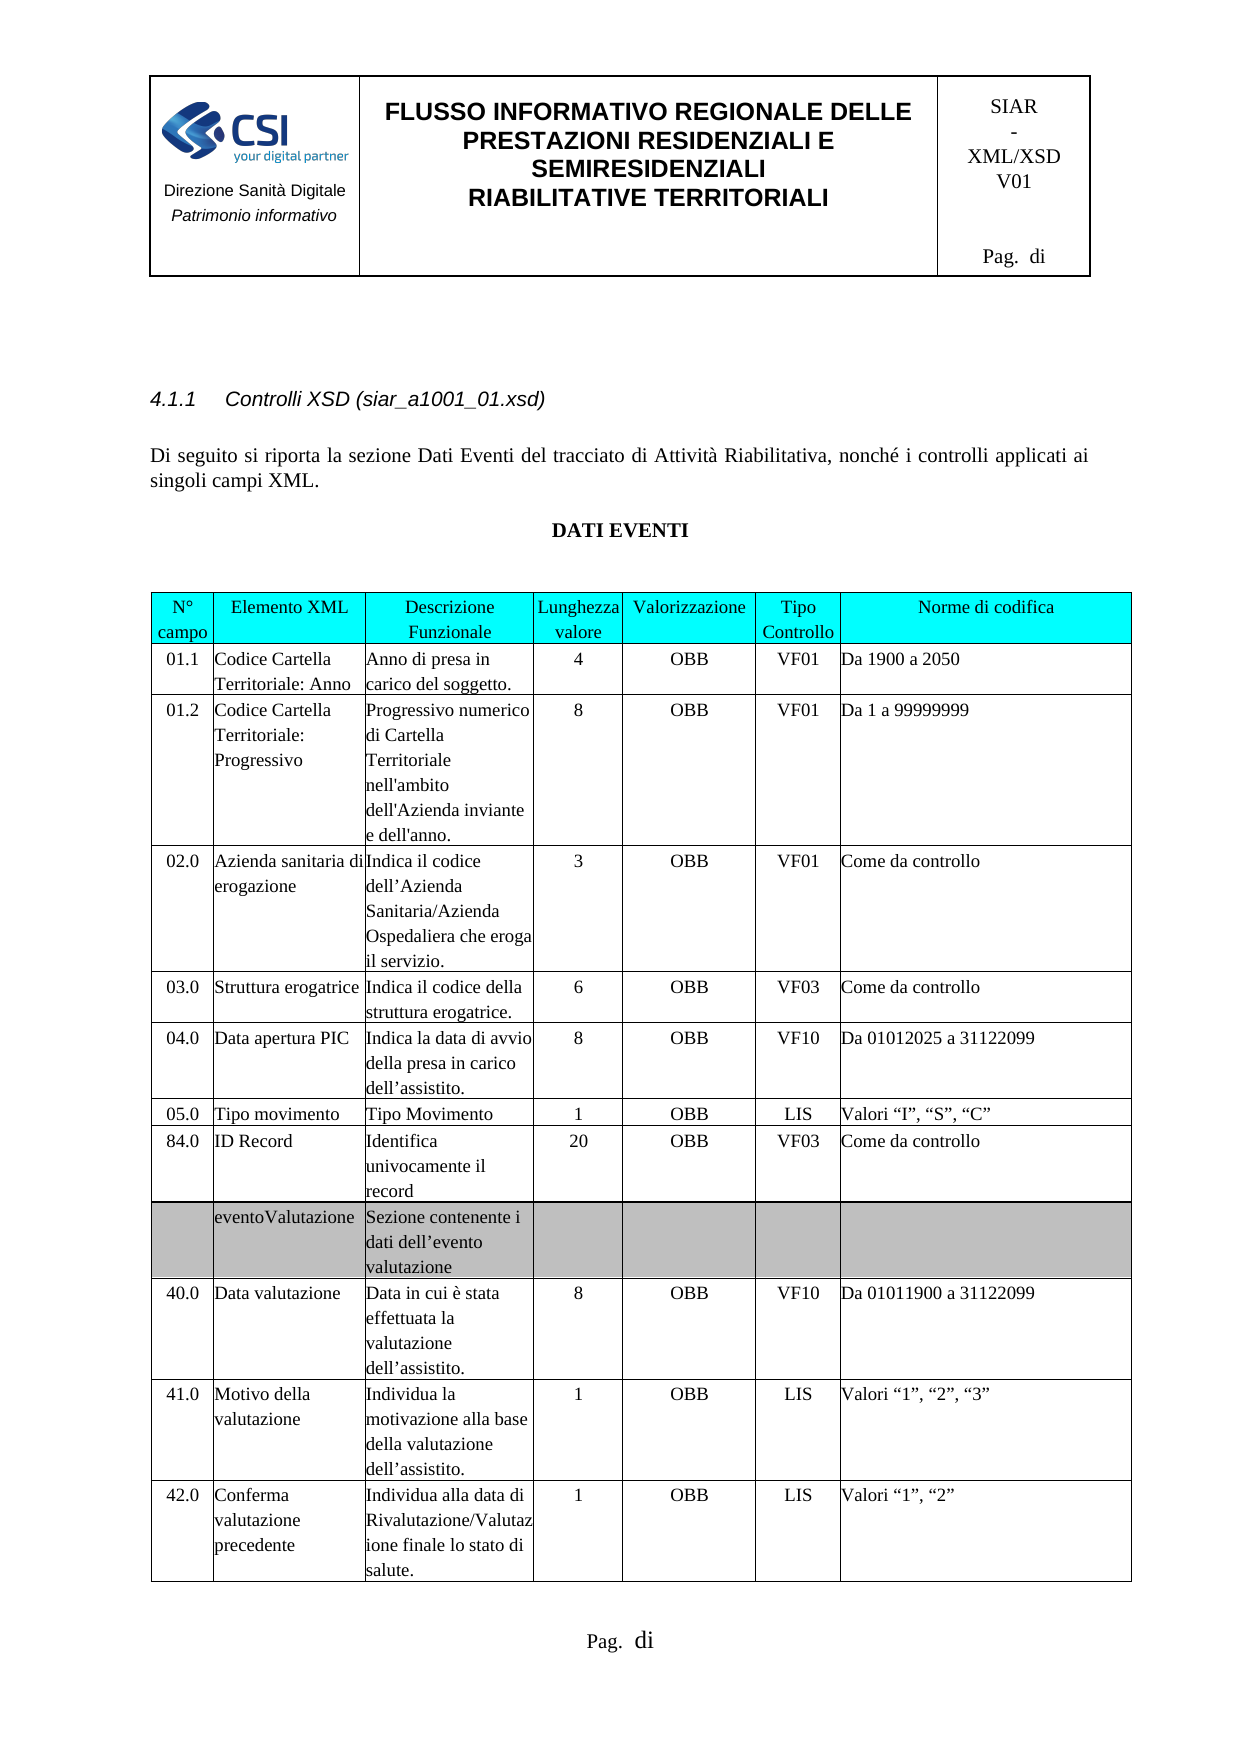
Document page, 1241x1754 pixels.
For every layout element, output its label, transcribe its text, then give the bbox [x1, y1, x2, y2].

table_cell [756, 1203, 840, 1277]
table_cell [152, 1203, 213, 1277]
table_cell Valori “I”, “S”, “C” [841, 1099, 1131, 1125]
table_cell 1 [534, 1481, 622, 1581]
table_cell Individua alla data di Rivalutazione/Valutazione finale lo stato di salute. [366, 1481, 533, 1581]
table_cell Da 1 a 99999999 [841, 695, 1131, 845]
table_cell ID Record [214, 1126, 365, 1201]
picture [160, 102, 350, 164]
table_cell 04.0 [152, 1023, 213, 1098]
table_header Descrizione Funzionale [366, 593, 533, 643]
table_cell 6 [534, 972, 622, 1022]
table_cell Come da controllo [841, 972, 1131, 1022]
table_cell VF01 [756, 644, 840, 694]
table_cell 41.0 [152, 1380, 213, 1479]
table_cell Codice Cartella Territoriale: Progressivo [214, 695, 365, 845]
table_cell Tipo movimento [214, 1099, 365, 1125]
table_cell LIS [756, 1481, 840, 1581]
table_cell 4 [534, 644, 622, 694]
table_cell OBB [623, 1099, 755, 1125]
subtitle Controlli XSD (siar_a1001_01.xsd) [150, 386, 1090, 411]
table_cell Anno di presa in carico del soggetto. [366, 644, 533, 694]
table_cell Indica il codice della struttura erogatrice. [366, 972, 533, 1022]
table_cell 8 [534, 695, 622, 845]
table_cell 3 [534, 846, 622, 971]
table_cell OBB [623, 1279, 755, 1378]
table_cell Conferma valutazione precedente [214, 1481, 365, 1581]
text Di seguito si riporta la sezione Dati Eventi del tracciato di Attività Riabilitativa, nonché i controlli applicati ai singoli campi XML. [150, 442, 1090, 492]
table_header Valorizzazione [623, 593, 755, 643]
table_cell Da 01012025 a 31122099 [841, 1023, 1131, 1098]
table_cell 02.0 [152, 846, 213, 971]
table_cell Struttura erogatrice [214, 972, 365, 1022]
table_cell Come da controllo [841, 846, 1131, 971]
table_cell OBB [623, 846, 755, 971]
table_cell [841, 1203, 1131, 1277]
table_cell VF01 [756, 846, 840, 971]
table_cell OBB [623, 972, 755, 1022]
table_cell Indica il codice dell’Azienda Sanitaria/Azienda Ospedaliera che eroga il servizio. [366, 846, 533, 971]
table_header Lunghezza valore [534, 593, 622, 643]
table_cell Sezione contenente i dati dell’evento valutazione [366, 1203, 533, 1277]
table_cell VF01 [756, 695, 840, 845]
table_cell 03.0 [152, 972, 213, 1022]
table_cell VF10 [756, 1023, 840, 1098]
table_cell Valori “1”, “2” [841, 1481, 1131, 1581]
text DATI EVENTI [150, 517, 1090, 542]
table_cell Data valutazione [214, 1279, 365, 1378]
table_cell OBB [623, 1481, 755, 1581]
table_cell VF10 [756, 1279, 840, 1378]
table_header Elemento XML [214, 593, 365, 643]
table_cell 42.0 [152, 1481, 213, 1581]
table_cell Tipo Movimento [366, 1099, 533, 1125]
table_cell Data apertura PIC [214, 1023, 365, 1098]
table_cell 01.2 [152, 695, 213, 845]
table_cell Data in cui è stata effettuata la valutazione dell’assistito. [366, 1279, 533, 1378]
table_header N° campo [152, 593, 213, 643]
table_cell [534, 1203, 622, 1277]
table_cell LIS [756, 1099, 840, 1125]
table_cell Azienda sanitaria di erogazione [214, 846, 365, 971]
table_cell Come da controllo [841, 1126, 1131, 1201]
table_header Tipo Controllo [756, 593, 840, 643]
table_cell Individua la motivazione alla base della valutazione dell’assistito. [366, 1380, 533, 1479]
table_cell Da 01011900 a 31122099 [841, 1279, 1131, 1378]
table_cell 05.0 [152, 1099, 213, 1125]
table_cell OBB [623, 644, 755, 694]
table_cell Valori “1”, “2”, “3” [841, 1380, 1131, 1479]
table_cell 40.0 [152, 1279, 213, 1378]
table_cell Indica la data di avvio della presa in carico dell’assistito. [366, 1023, 533, 1098]
table_header Norme di codifica [841, 593, 1131, 643]
table_cell 1 [534, 1099, 622, 1125]
table_cell OBB [623, 695, 755, 845]
table_cell 8 [534, 1023, 622, 1098]
table_cell 8 [534, 1279, 622, 1378]
table_cell 01.1 [152, 644, 213, 694]
table_cell VF03 [756, 972, 840, 1022]
table_cell Identifica univocamente il record [366, 1126, 533, 1201]
table_cell eventoValutazione [214, 1203, 365, 1277]
table_cell VF03 [756, 1126, 840, 1201]
table_cell Motivo della valutazione [214, 1380, 365, 1479]
table_cell Codice Cartella Territoriale: Anno [214, 644, 365, 694]
table_cell 84.0 [152, 1126, 213, 1201]
table_cell OBB [623, 1126, 755, 1201]
table_cell 20 [534, 1126, 622, 1201]
table_cell LIS [756, 1380, 840, 1479]
table_cell Progressivo numerico di Cartella Territoriale nell'ambito dell'Azienda inviante e dell'anno. [366, 695, 533, 845]
table_cell 1 [534, 1380, 622, 1479]
table_cell OBB [623, 1023, 755, 1098]
table_cell Da 1900 a 2050 [841, 644, 1131, 694]
table_cell [623, 1203, 755, 1277]
table_cell OBB [623, 1380, 755, 1479]
